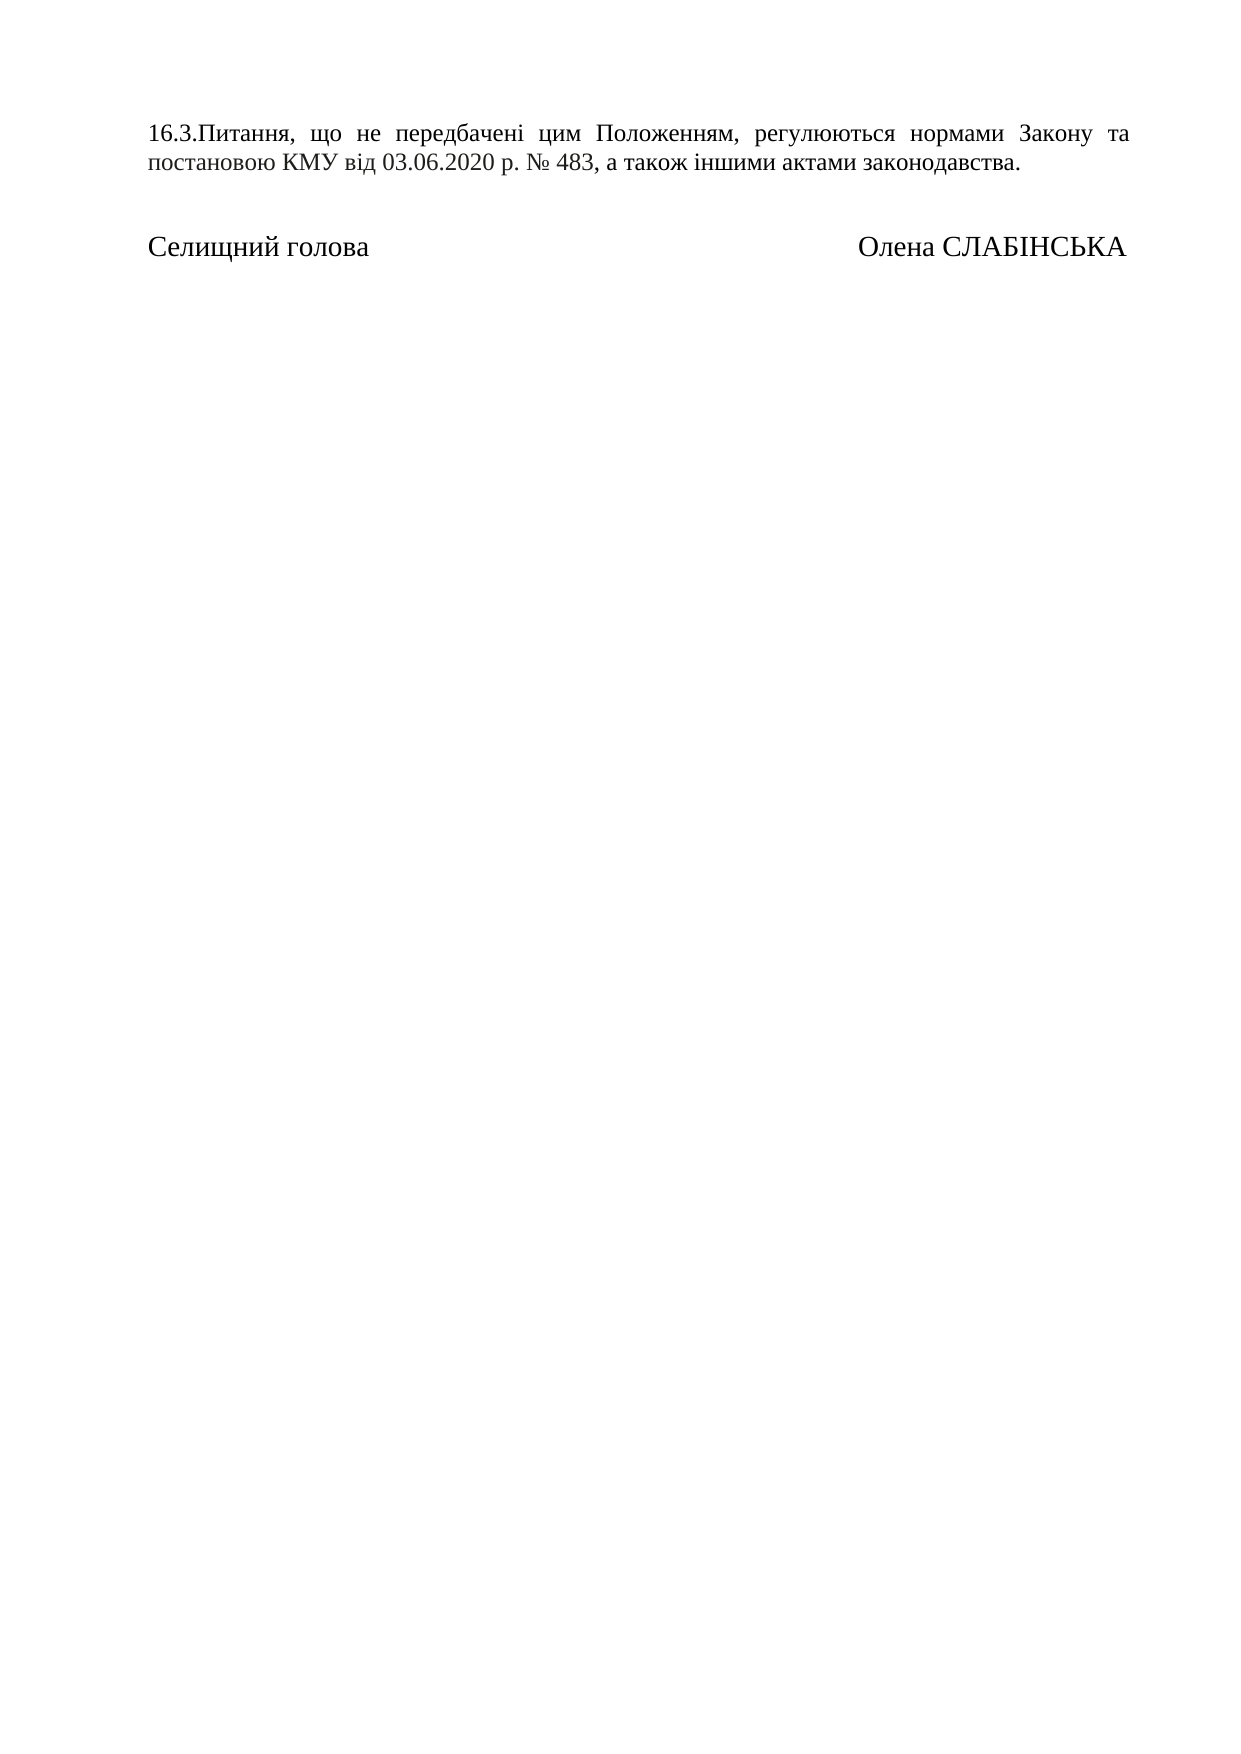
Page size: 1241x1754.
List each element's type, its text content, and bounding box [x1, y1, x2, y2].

text Селищний голова Олена СЛАБІНСЬКА [148, 229, 1152, 263]
text 16.3.Питання, що не передбачені цим Положенням, регулюються нормами Закону та постановою КМУ від 03.06.2020 р. № 483, а також іншими актами законодавства. [148, 118, 1152, 176]
